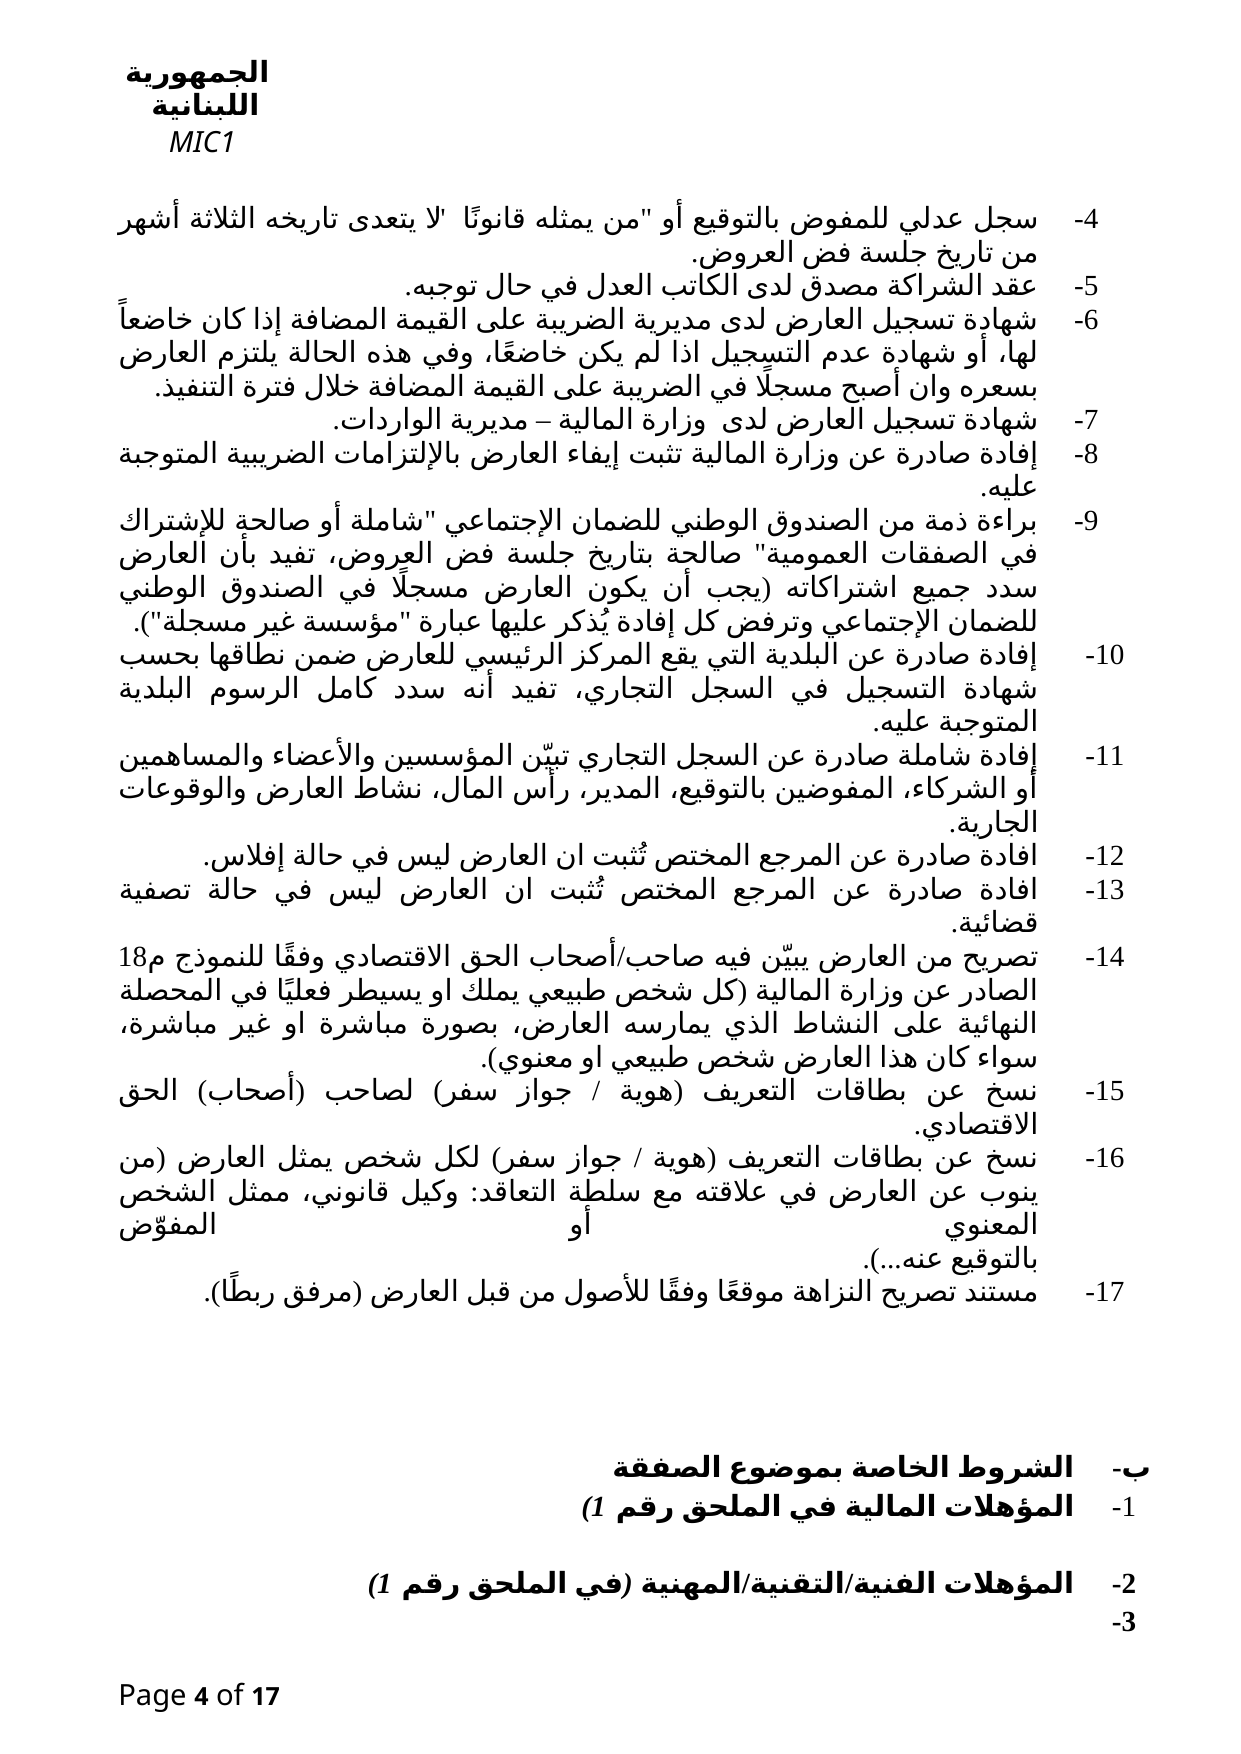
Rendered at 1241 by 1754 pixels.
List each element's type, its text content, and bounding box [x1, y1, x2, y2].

list المؤهلات المالية في الملحق رقم 1) [118, 1489, 1112, 1522]
list شهادة تسجيل العارض لدى مديرية الضريبة على القيمة المضافة إذا كان خاضعاً لها، أو شهادة عدم التسجيل اذا لم يكن خاضعًا، وفي هذه الحالة يلتزم العارض بسعره وان أصبح مسجلًا في الضريبة على القيمة المضافة خلال فترة التنفيذ. [118, 302, 1074, 402]
list إفادة شاملة صادرة عن السجل التجاري تبيّن المؤسسين والأعضاء والمساهمين أو الشركاء، المفوضين بالتوقيع، المدير، رأس المال، نشاط العارض والوقوعات الجارية. [118, 738, 1085, 838]
list المؤهلات الفنية/التقنية/المهنية (في الملحق رقم 1) [118, 1566, 1112, 1599]
list الشروط الخاصة بموضوع الصفقة [118, 1450, 1112, 1484]
list مستند تصريح النزاهة موقعًا وفقًا للأصول من قبل العارض (مرفق ربطًا). [118, 1274, 1085, 1308]
list سجل عدلي للمفوض بالتوقيع أو "من يمثله قانونًا" لا يتعدى تاريخه الثلاثة أشهر من تاريخ جلسة فض العروض. [118, 201, 1074, 268]
list نسخ عن بطاقات التعريف (هوية / جواز سفر) لكل شخص يمثل العارض (من ينوب عن العارض في علاقته مع سلطة التعاقد: وكيل قانوني، ممثل الشخص المعنوي أو المفوّض بالتوقيع عنه...). [118, 1140, 1085, 1274]
list تصريح من العارض يبيّن فيه صاحب/أصحاب الحق الاقتصادي وفقًا للنموذج م18 الصادر عن وزارة المالية (كل شخص طبيعي يملك او يسيطر فعليًا في المحصلة النهائية على النشاط الذي يمارسه العارض، بصورة مباشرة او غير مباشرة، سواء كان هذا العارض شخص طبيعي او معنوي). [118, 939, 1085, 1073]
list عقد الشراكة مصدق لدى الكاتب العدل في حال توجبه. [118, 268, 1074, 302]
list إفادة صادرة عن وزارة المالية تثبت إيفاء العارض بالإلتزامات الضريبية المتوجبة عليه. [118, 436, 1074, 503]
list نسخ عن بطاقات التعريف (هوية / جواز سفر) لصاحب (أصحاب) الحق الاقتصادي. [118, 1073, 1085, 1140]
list افادة صادرة عن المرجع المختص تُثبت ان العارض ليس في حالة تصفية قضائية. [118, 872, 1085, 939]
list إفادة صادرة عن البلدية التي يقع المركز الرئيسي للعارض ضمن نطاقها بحسب شهادة التسجيل في السجل التجاري، تفيد أنه سدد كامل الرسوم البلدية المتوجبة عليه. [118, 637, 1085, 738]
list افادة صادرة عن المرجع المختص تُثبت ان العارض ليس في حالة إفلاس. [118, 838, 1085, 872]
list براءة ذمة من الصندوق الوطني للضمان الإجتماعي "شاملة أو صالحة للإشتراك في الصفقات العمومية" صالحة بتاريخ جلسة فض العروض، تفيد بأن العارض سدد جميع اشتراكاته (يجب أن يكون العارض مسجلًا في الصندوق الوطني للضمان الإجتماعي وترفض كل إفادة يُذكر عليها عبارة "مؤسسة غير مسجلة"). [118, 503, 1074, 637]
list شهادة تسجيل العارض لدى وزارة المالية – مديرية الواردات. [118, 402, 1074, 436]
